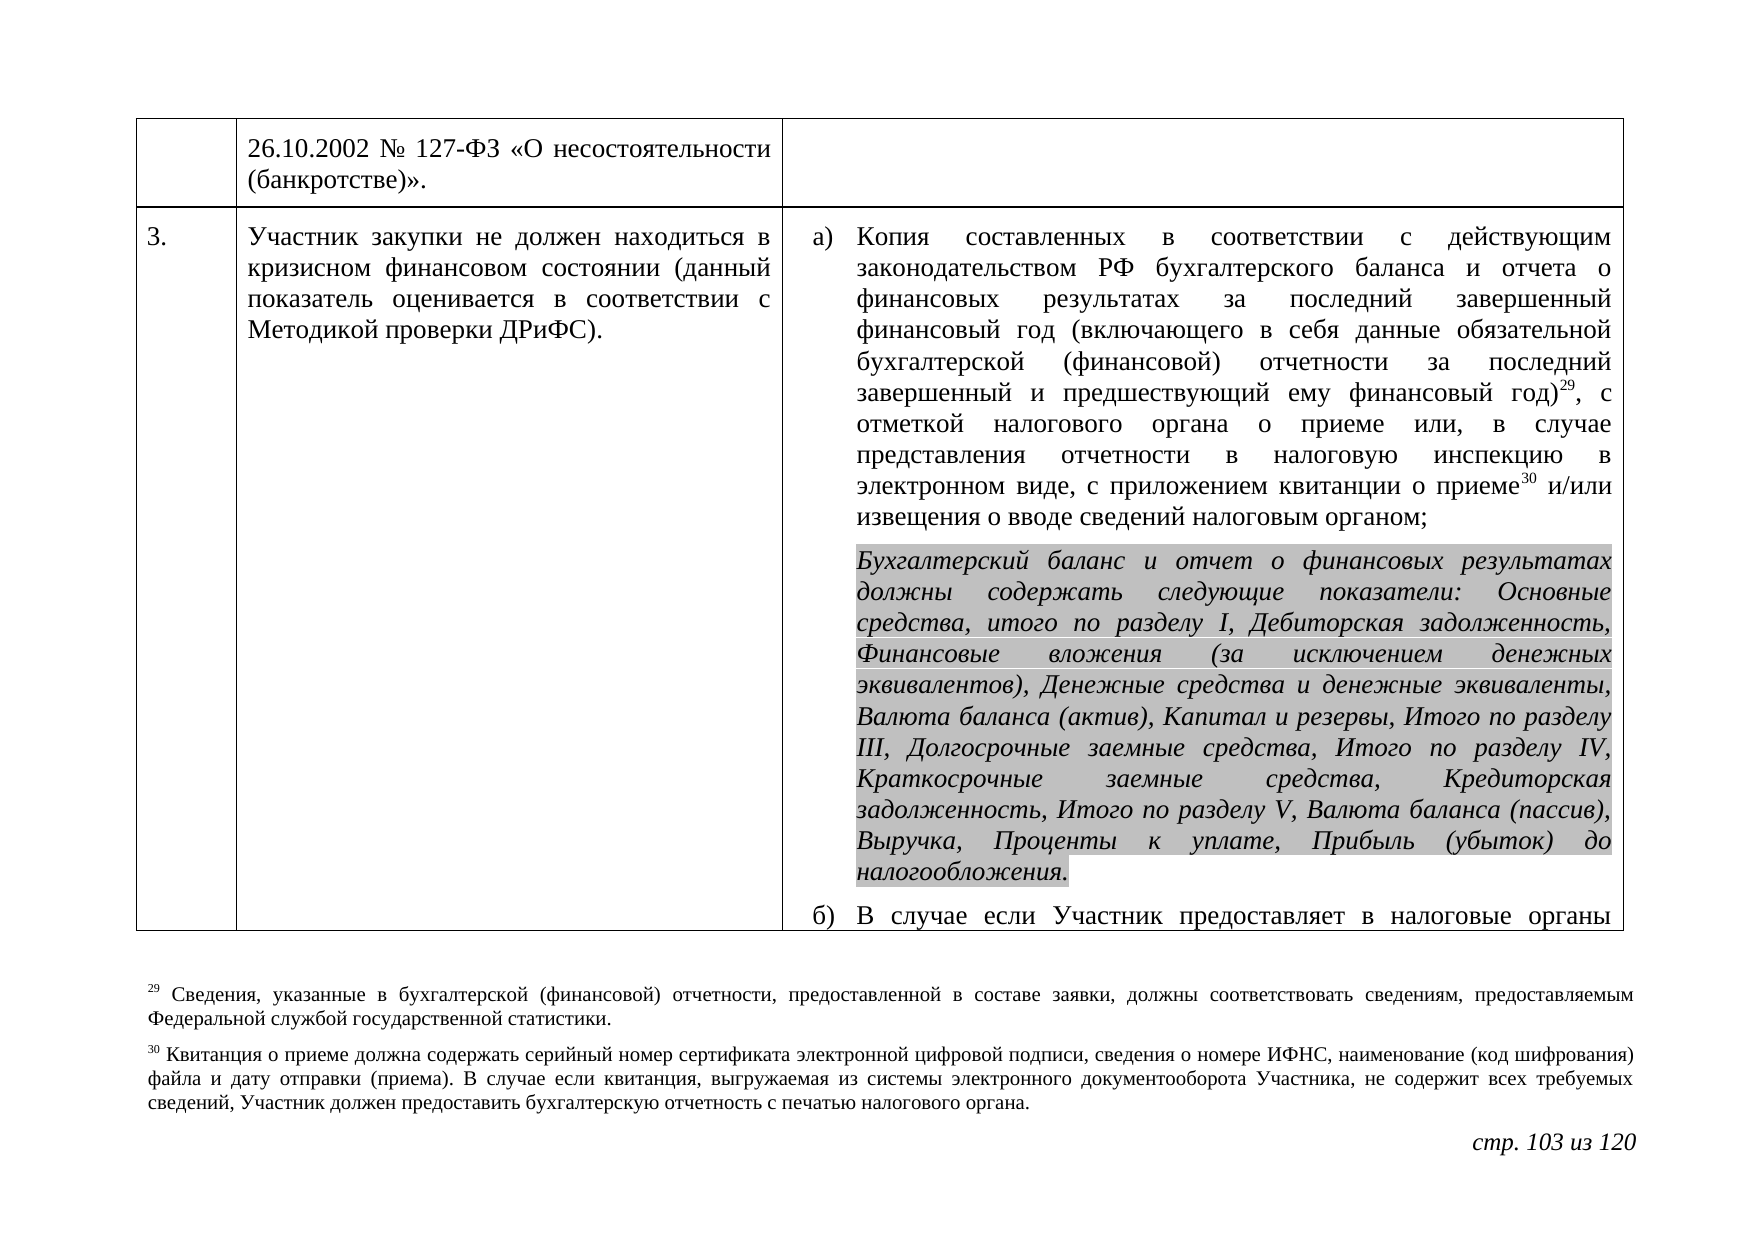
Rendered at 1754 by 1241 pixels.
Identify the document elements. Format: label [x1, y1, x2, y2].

table_cell [783, 208, 1623, 930]
table_cell [237, 208, 782, 930]
table_cell [137, 119, 236, 206]
table_cell [237, 119, 782, 206]
table_cell [783, 119, 1623, 206]
table_cell [137, 208, 236, 930]
